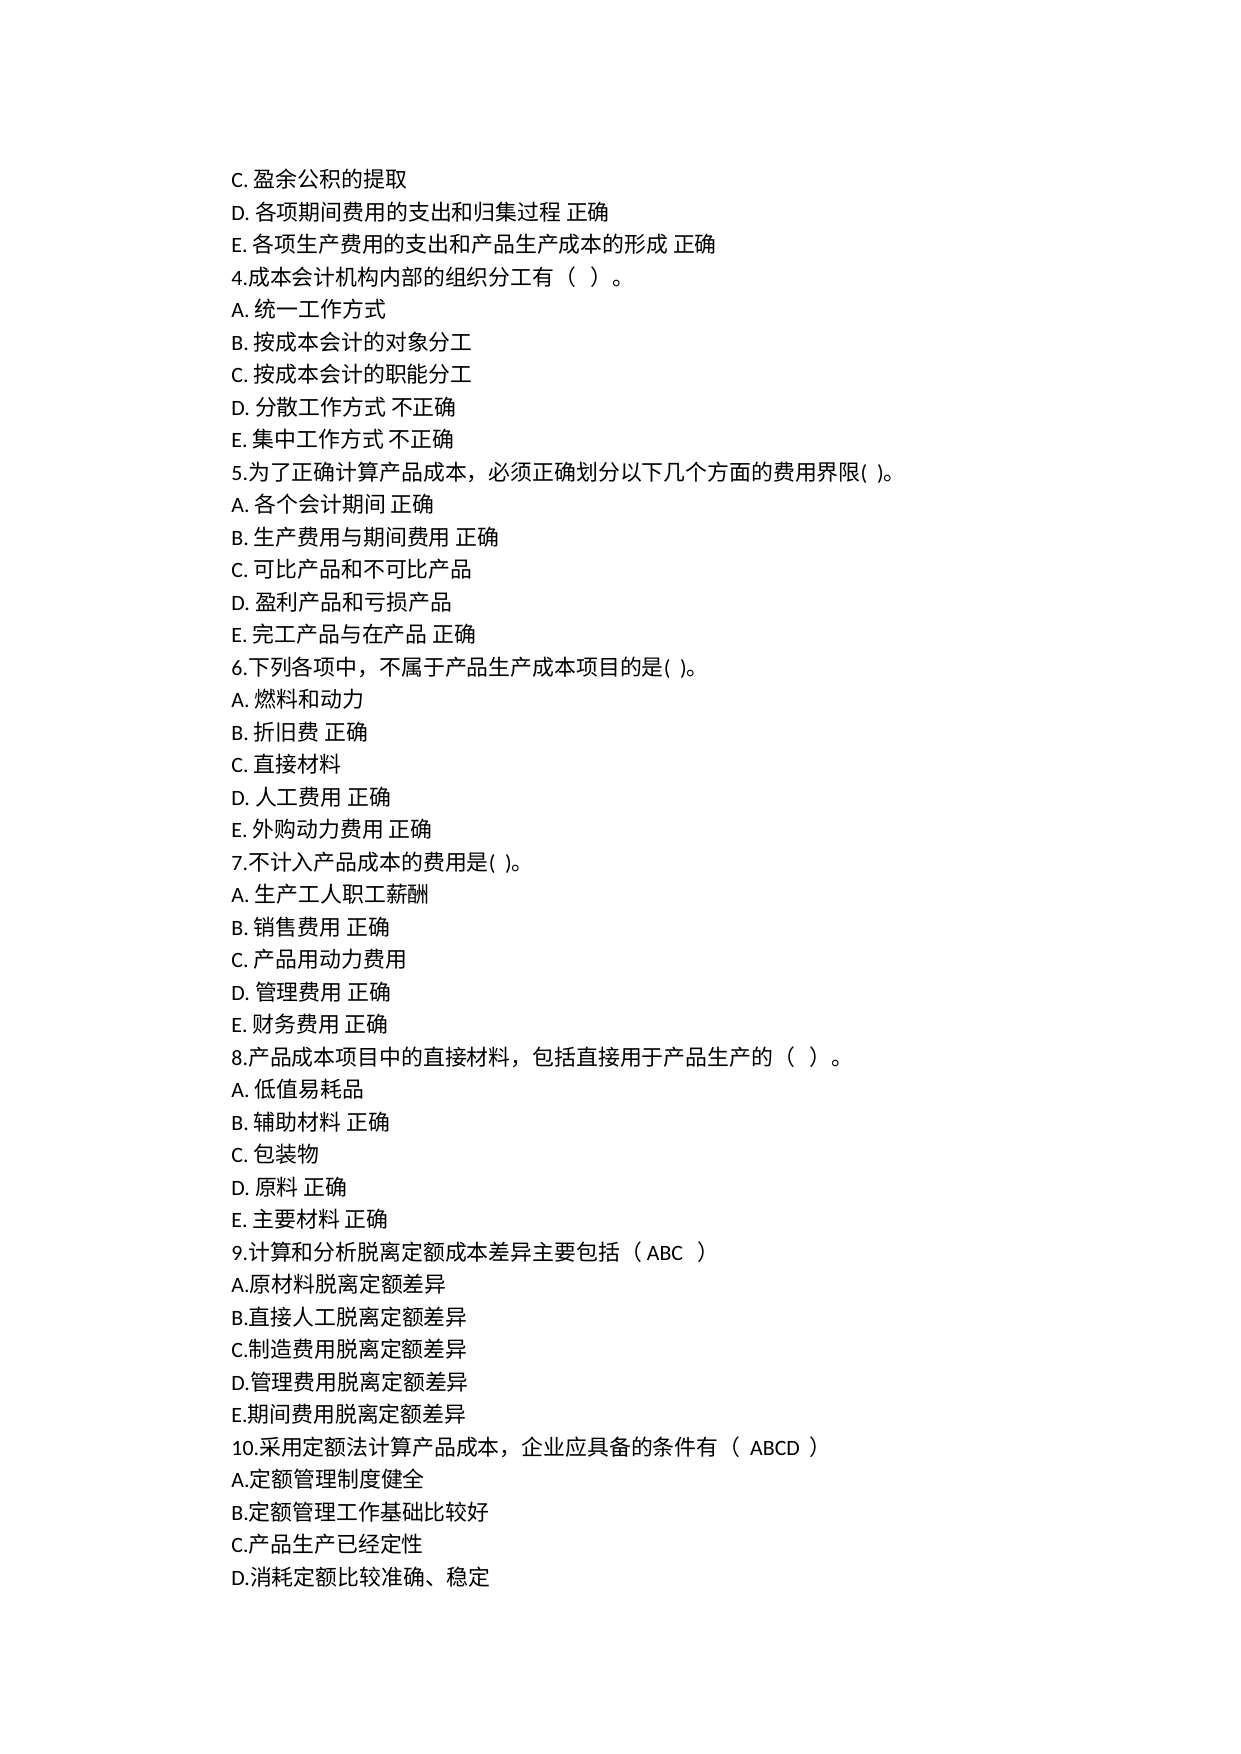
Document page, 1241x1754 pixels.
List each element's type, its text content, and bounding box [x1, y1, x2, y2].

text 5.为了正确计算产品成本，必须正确划分以下几个方面的费用界限( )。 [187, 454, 1053, 487]
text D.管理费用脱离定额差异 [187, 1364, 1053, 1397]
text A.定额管理制度健全 [187, 1462, 1053, 1494]
text A.原材料脱离定额差异 [187, 1267, 1053, 1299]
text E. 外购动力费用 正确 [187, 812, 1053, 844]
text C. 产品用动力费用 [187, 942, 1053, 974]
text C. 按成本会计的职能分工 [187, 357, 1053, 389]
text C. 盈余公积的提取 [187, 162, 1053, 194]
text A. 低值易耗品 [187, 1072, 1053, 1104]
text E. 财务费用 正确 [187, 1007, 1053, 1039]
text C. 可比产品和不可比产品 [187, 552, 1053, 584]
text D. 分散工作方式 不正确 [187, 389, 1053, 422]
text B. 辅助材料 正确 [187, 1104, 1053, 1137]
text D. 盈利产品和亏损产品 [187, 584, 1053, 617]
text A. 燃料和动力 [187, 682, 1053, 714]
text D. 各项期间费用的支出和归集过程 正确 [187, 194, 1053, 227]
text E. 完工产品与在产品 正确 [187, 617, 1053, 649]
text B.定额管理工作基础比较好 [187, 1494, 1053, 1527]
text B. 生产费用与期间费用 正确 [187, 519, 1053, 552]
text 6.下列各项中，不属于产品生产成本项目的是( )。 [187, 649, 1053, 682]
text B. 折旧费 正确 [187, 714, 1053, 747]
text A. 生产工人职工薪酬 [187, 877, 1053, 909]
text B. 按成本会计的对象分工 [187, 324, 1053, 357]
text D. 原料 正确 [187, 1169, 1053, 1202]
text 7.不计入产品成本的费用是( )。 [187, 844, 1053, 877]
text A. 统一工作方式 [187, 292, 1053, 324]
text 4.成本会计机构内部的组织分工有（ ）。 [187, 259, 1053, 292]
text 8.产品成本项目中的直接材料，包括直接用于产品生产的（ ）。 [187, 1039, 1053, 1072]
text E. 主要材料 正确 [187, 1202, 1053, 1234]
text E.期间费用脱离定额差异 [187, 1397, 1053, 1429]
text A. 各个会计期间 正确 [187, 487, 1053, 519]
text D.消耗定额比较准确、稳定 [187, 1559, 1053, 1592]
text 10.采用定额法计算产品成本，企业应具备的条件有（ ABCD ） [187, 1429, 1053, 1462]
text B.直接人工脱离定额差异 [187, 1299, 1053, 1332]
text C. 包装物 [187, 1137, 1053, 1169]
text C. 直接材料 [187, 747, 1053, 779]
text 9.计算和分析脱离定额成本差异主要包括（ ABC ） [187, 1234, 1053, 1267]
text E. 集中工作方式 不正确 [187, 422, 1053, 454]
text D. 人工费用 正确 [187, 779, 1053, 812]
text C.产品生产已经定性 [187, 1527, 1053, 1559]
text B. 销售费用 正确 [187, 909, 1053, 942]
text C.制造费用脱离定额差异 [187, 1332, 1053, 1364]
text D. 管理费用 正确 [187, 974, 1053, 1007]
text E. 各项生产费用的支出和产品生产成本的形成 正确 [187, 227, 1053, 259]
